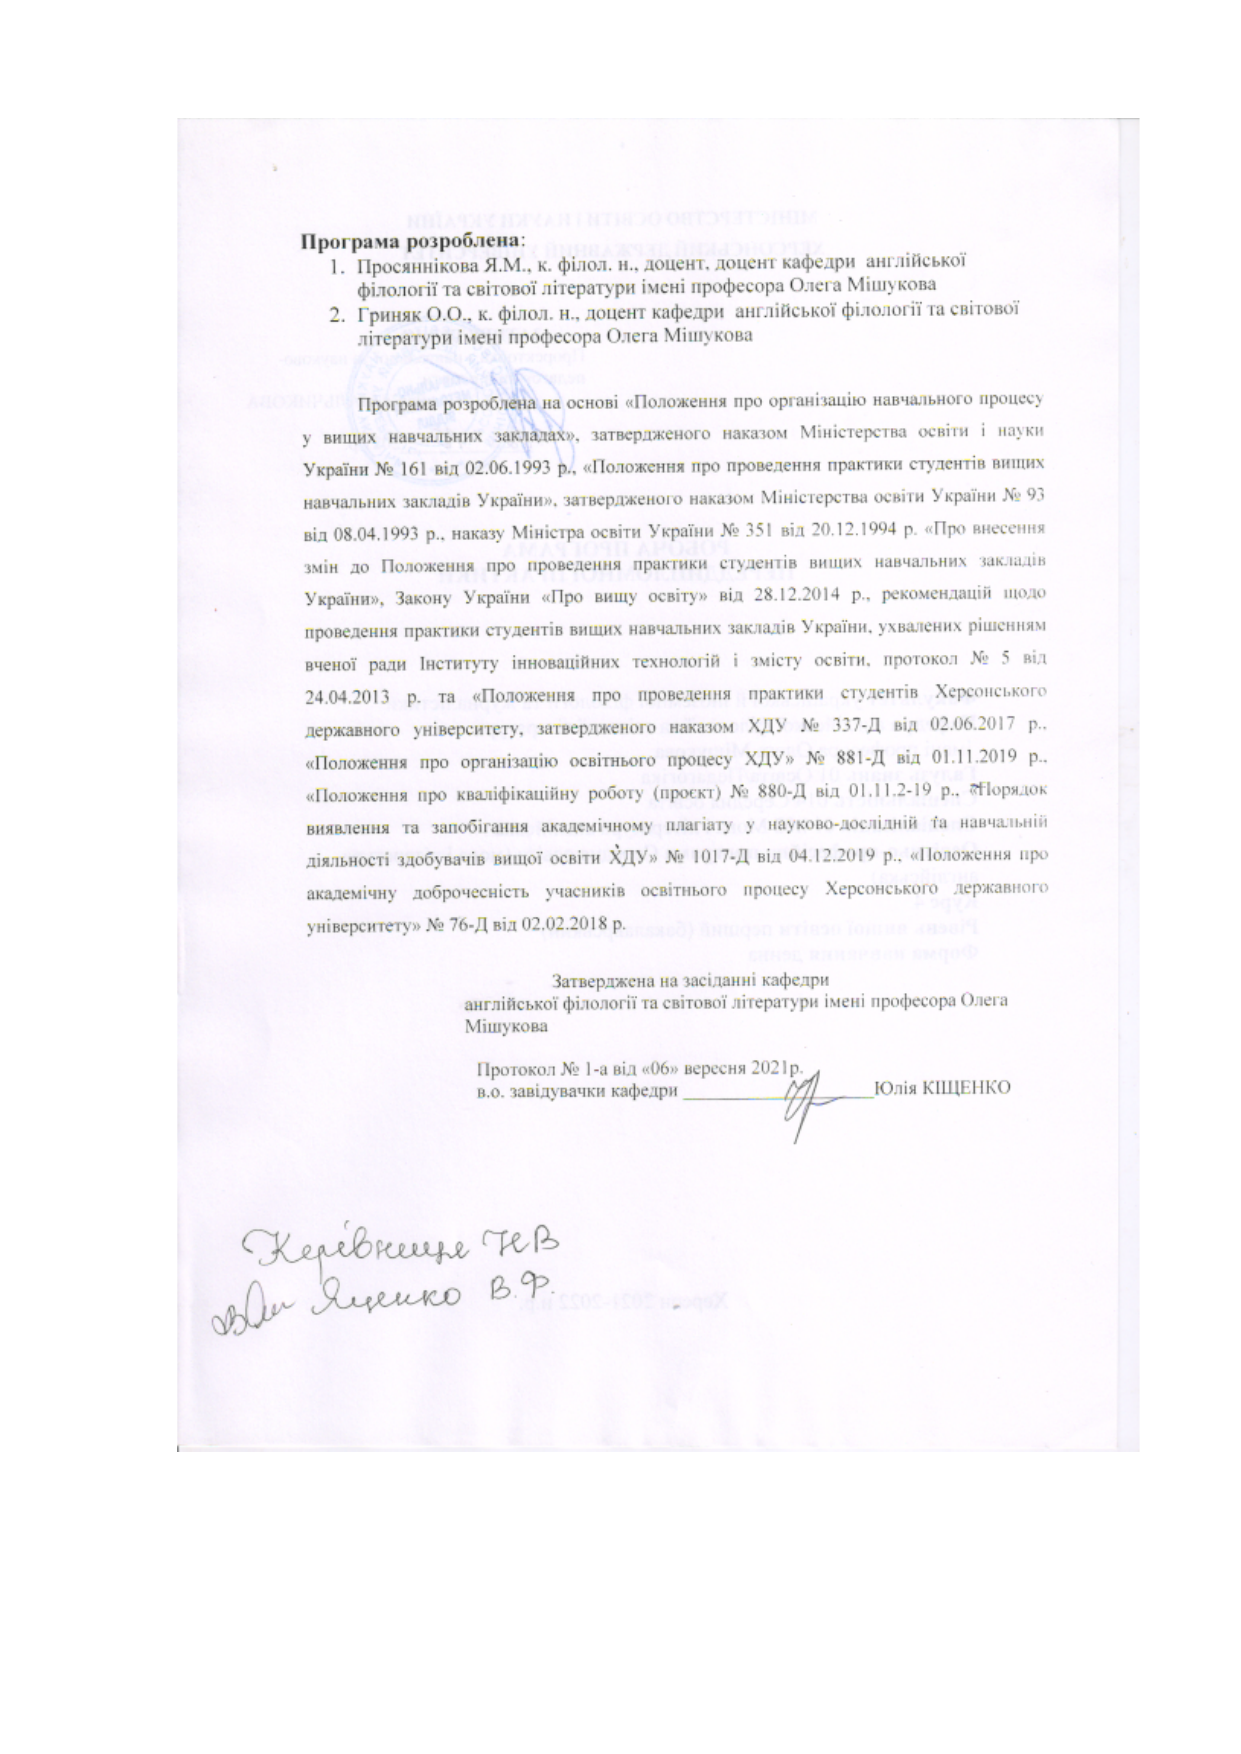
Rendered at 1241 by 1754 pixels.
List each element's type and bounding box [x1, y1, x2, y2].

picture [177, 118, 1152, 1452]
